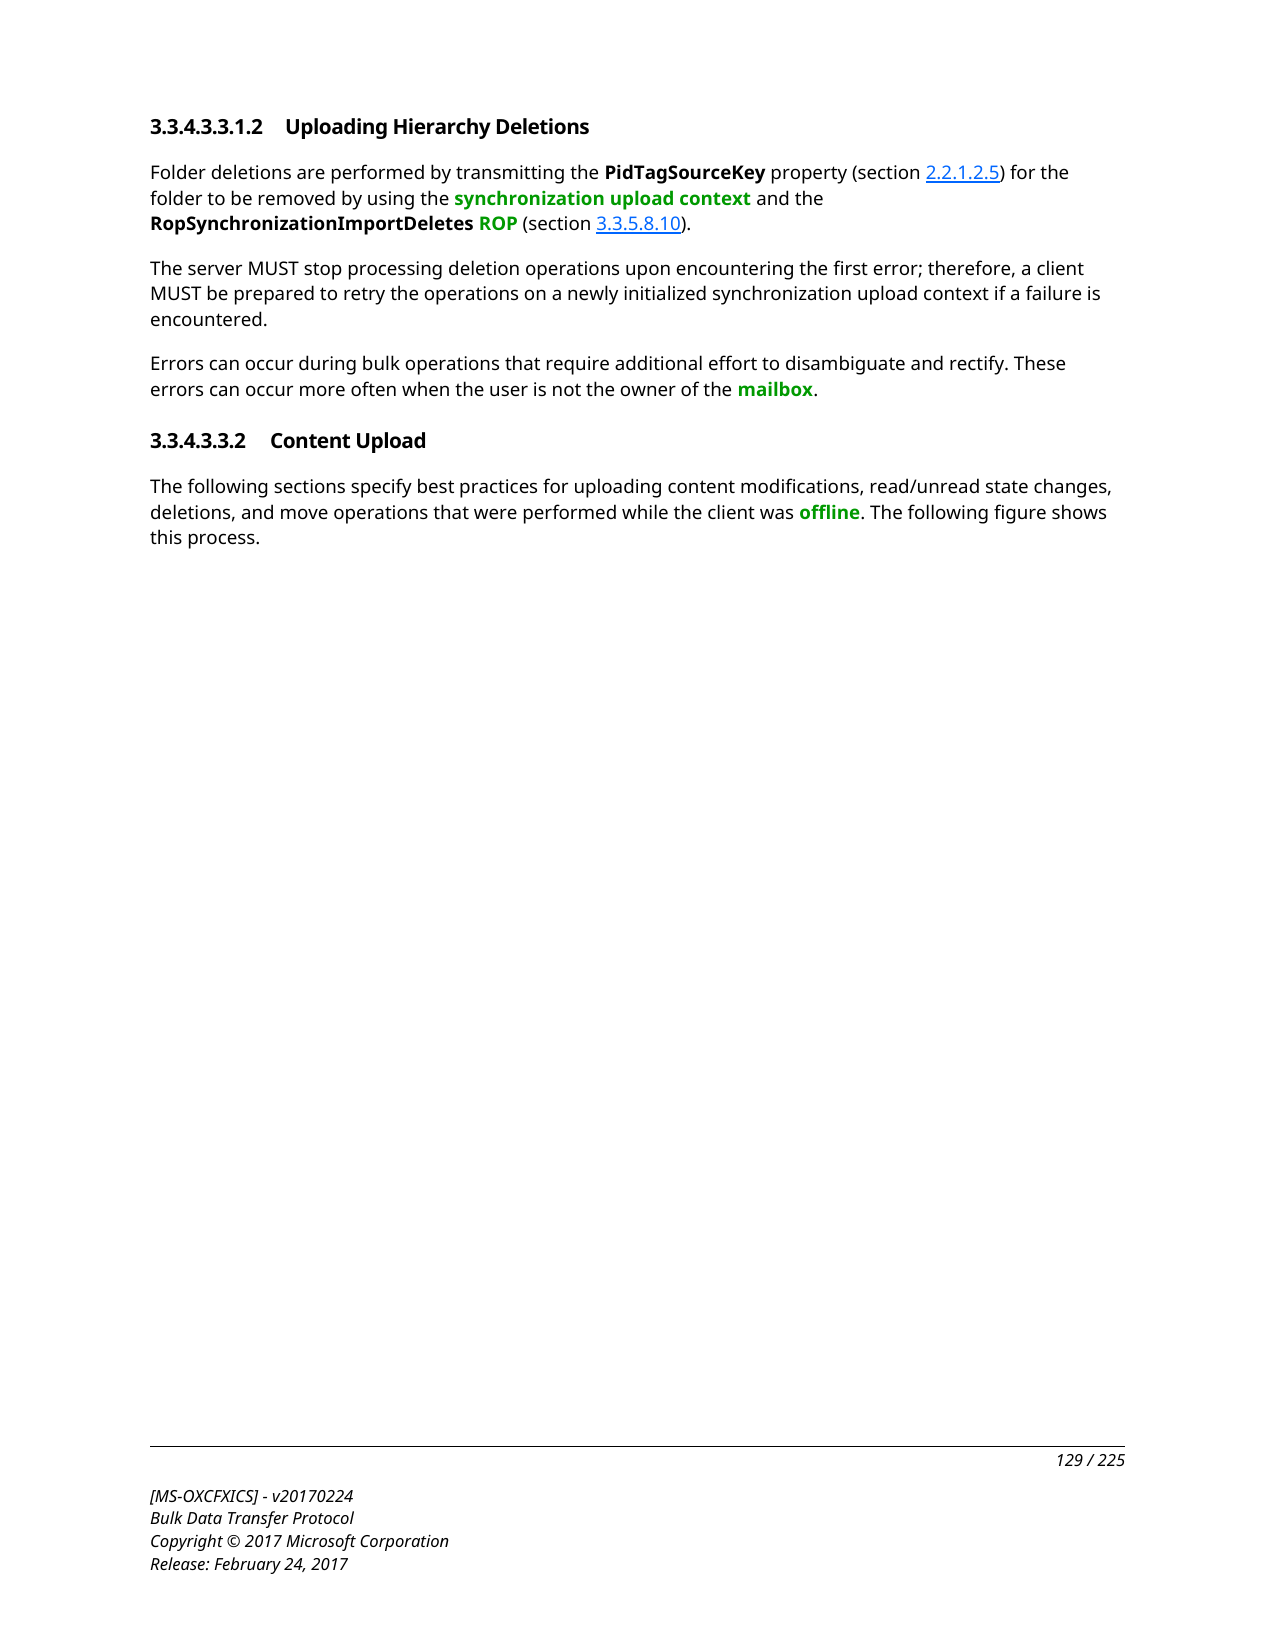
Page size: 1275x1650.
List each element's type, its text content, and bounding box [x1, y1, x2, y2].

text Errors can occur during bulk operations that require additional effort to disambiguate and rectify. These errors can occur more often when the user is not the owner of the mailbox. [150, 350, 1125, 401]
subtitle Uploading Hierarchy Deletions [150, 112, 1125, 141]
subtitle Content Upload [150, 426, 1125, 455]
text Folder deletions are performed by transmitting the PidTagSourceKey property (section 2.2.1.2.5) for the folder to be removed by using the synchronization upload context and the RopSynchronizationImportDeletes ROP (section 3.3.5.8.10). [150, 160, 1125, 236]
text The server MUST stop processing deletion operations upon encountering the first error; therefore, a client MUST be prepared to retry the operations on a newly initialized synchronization upload context if a failure is encountered. [150, 255, 1125, 332]
text The following sections specify best practices for uploading content modifications, read/unread state changes, deletions, and move operations that were performed while the client was offline. The following figure shows this process. [150, 473, 1125, 550]
